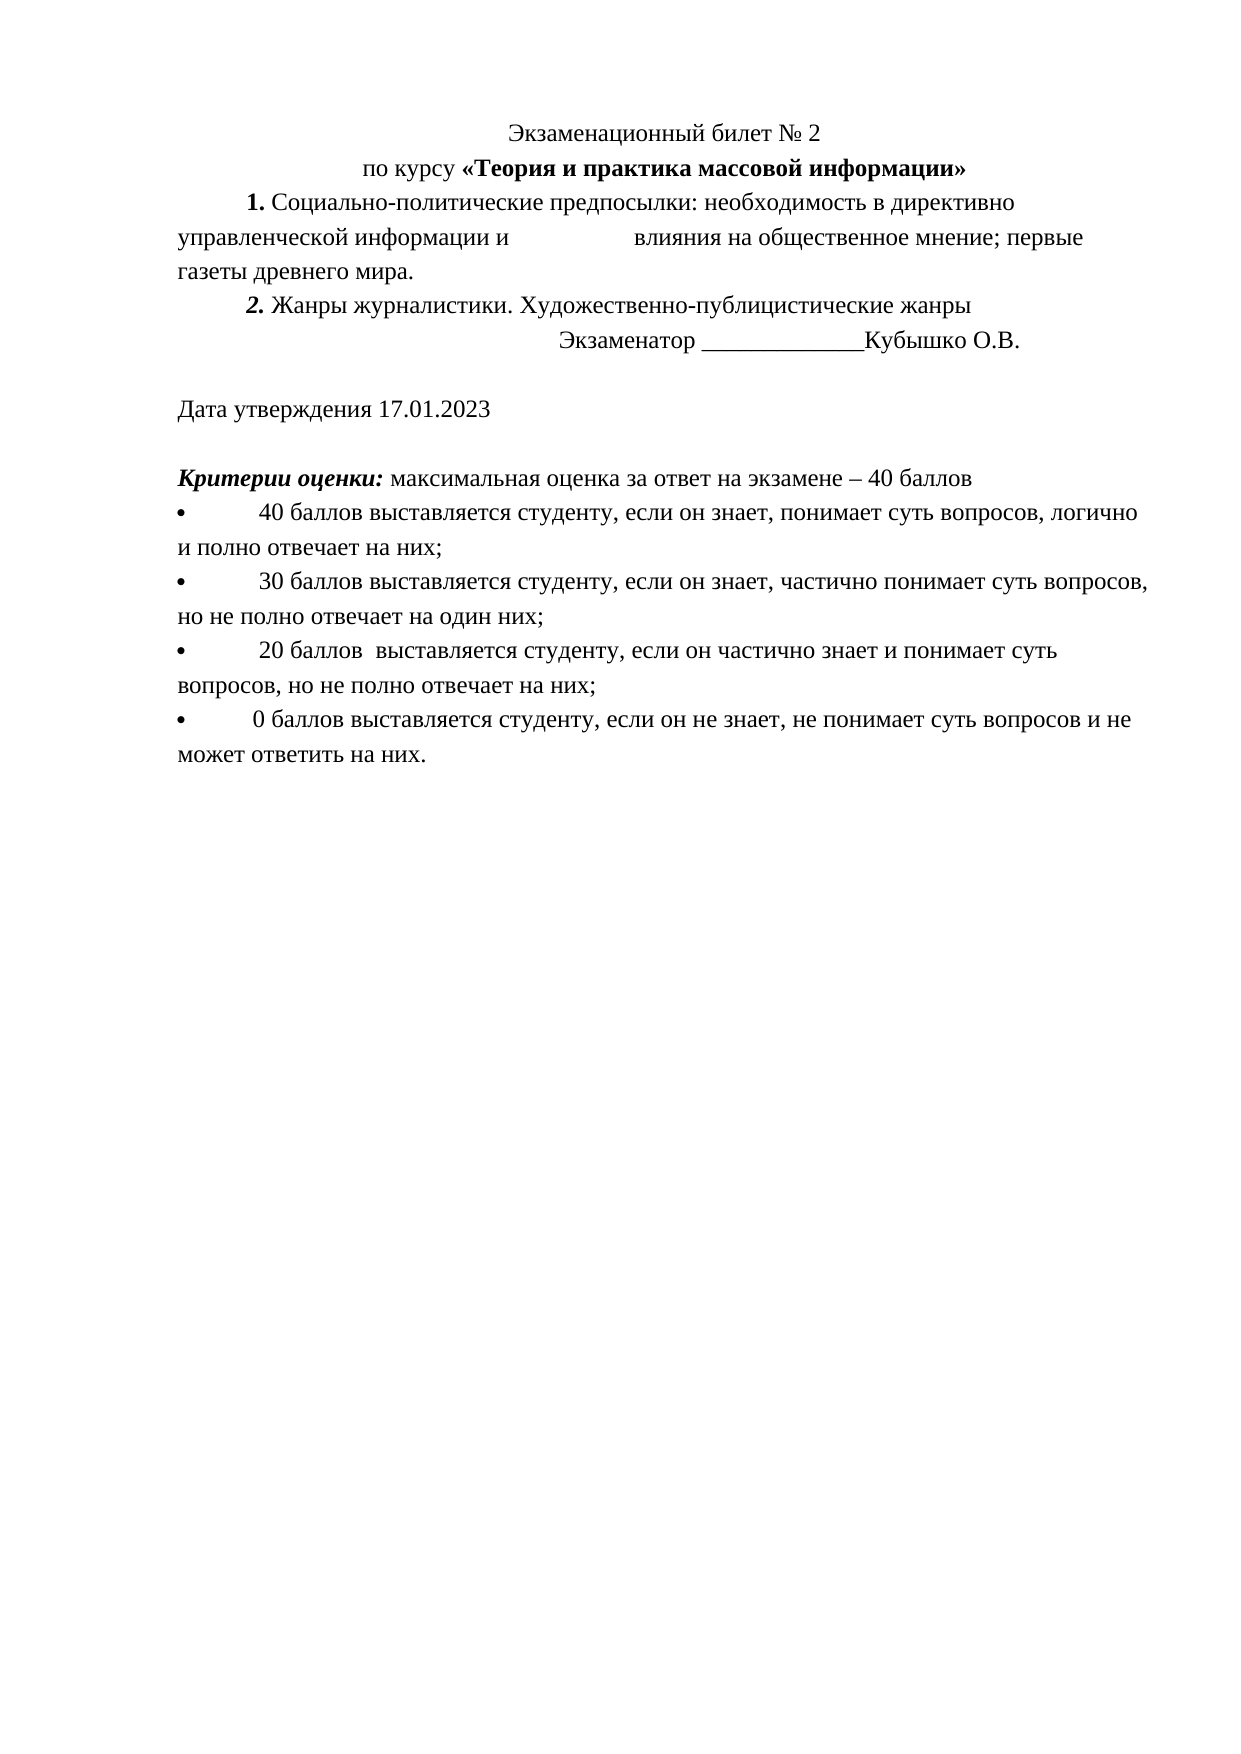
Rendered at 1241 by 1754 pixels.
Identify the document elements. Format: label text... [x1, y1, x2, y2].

text по курсу «Теория и практика массовой информации» [177, 153, 1152, 181]
text Критерии оценки: максимальная оценка за ответ на экзамене – 40 баллов [177, 463, 1152, 492]
text 1. Социально-политические предпосылки: необходимость в директивно управленческой информации и влияния на общественное мнение; первые газеты древнего мира. [177, 187, 1152, 285]
text Экзаменатор _____________Кубышко О.В. [177, 325, 1152, 354]
list 30 баллов выставляется студенту, если он знает, частично понимает суть вопросов, но не полно отвечает на один них; [177, 566, 1152, 629]
list 40 баллов выставляется студенту, если он знает, понимает суть вопросов, логично и полно отвечает на них; [177, 497, 1152, 561]
list 20 баллов выставляется студенту, если он частично знает и понимает суть вопросов, но не полно отвечает на них; [177, 635, 1152, 698]
text Экзаменационный билет № 2 [177, 118, 1152, 147]
subtitle Дата утверждения 17.01.2023 [177, 394, 1152, 423]
list 0 баллов выставляется студенту, если он не знает, не понимает суть вопросов и не может ответить на них. [177, 704, 1152, 767]
text 2. Жанры журналистики. Художественно-публицистические жанры [177, 291, 1152, 319]
